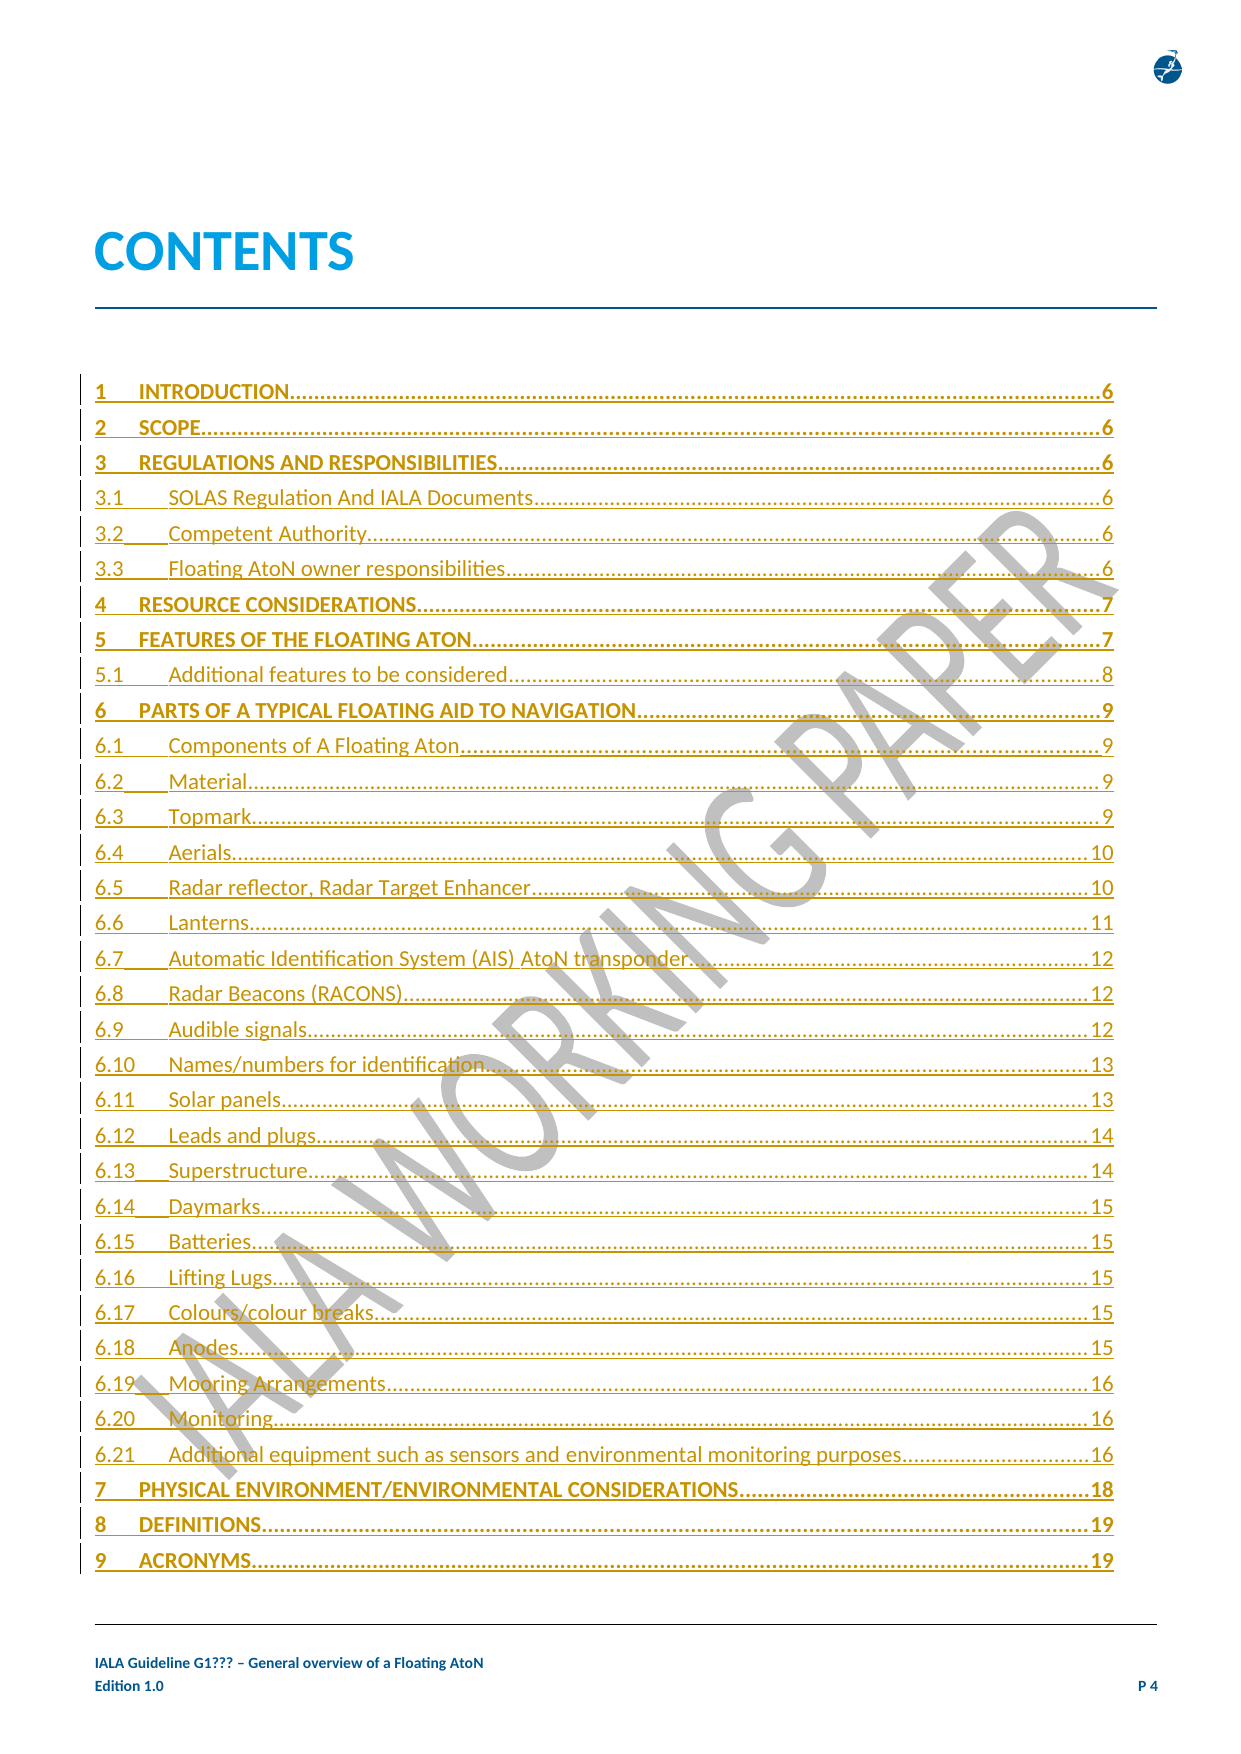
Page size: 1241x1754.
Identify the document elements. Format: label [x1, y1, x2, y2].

picture [1120, 0, 1241, 119]
